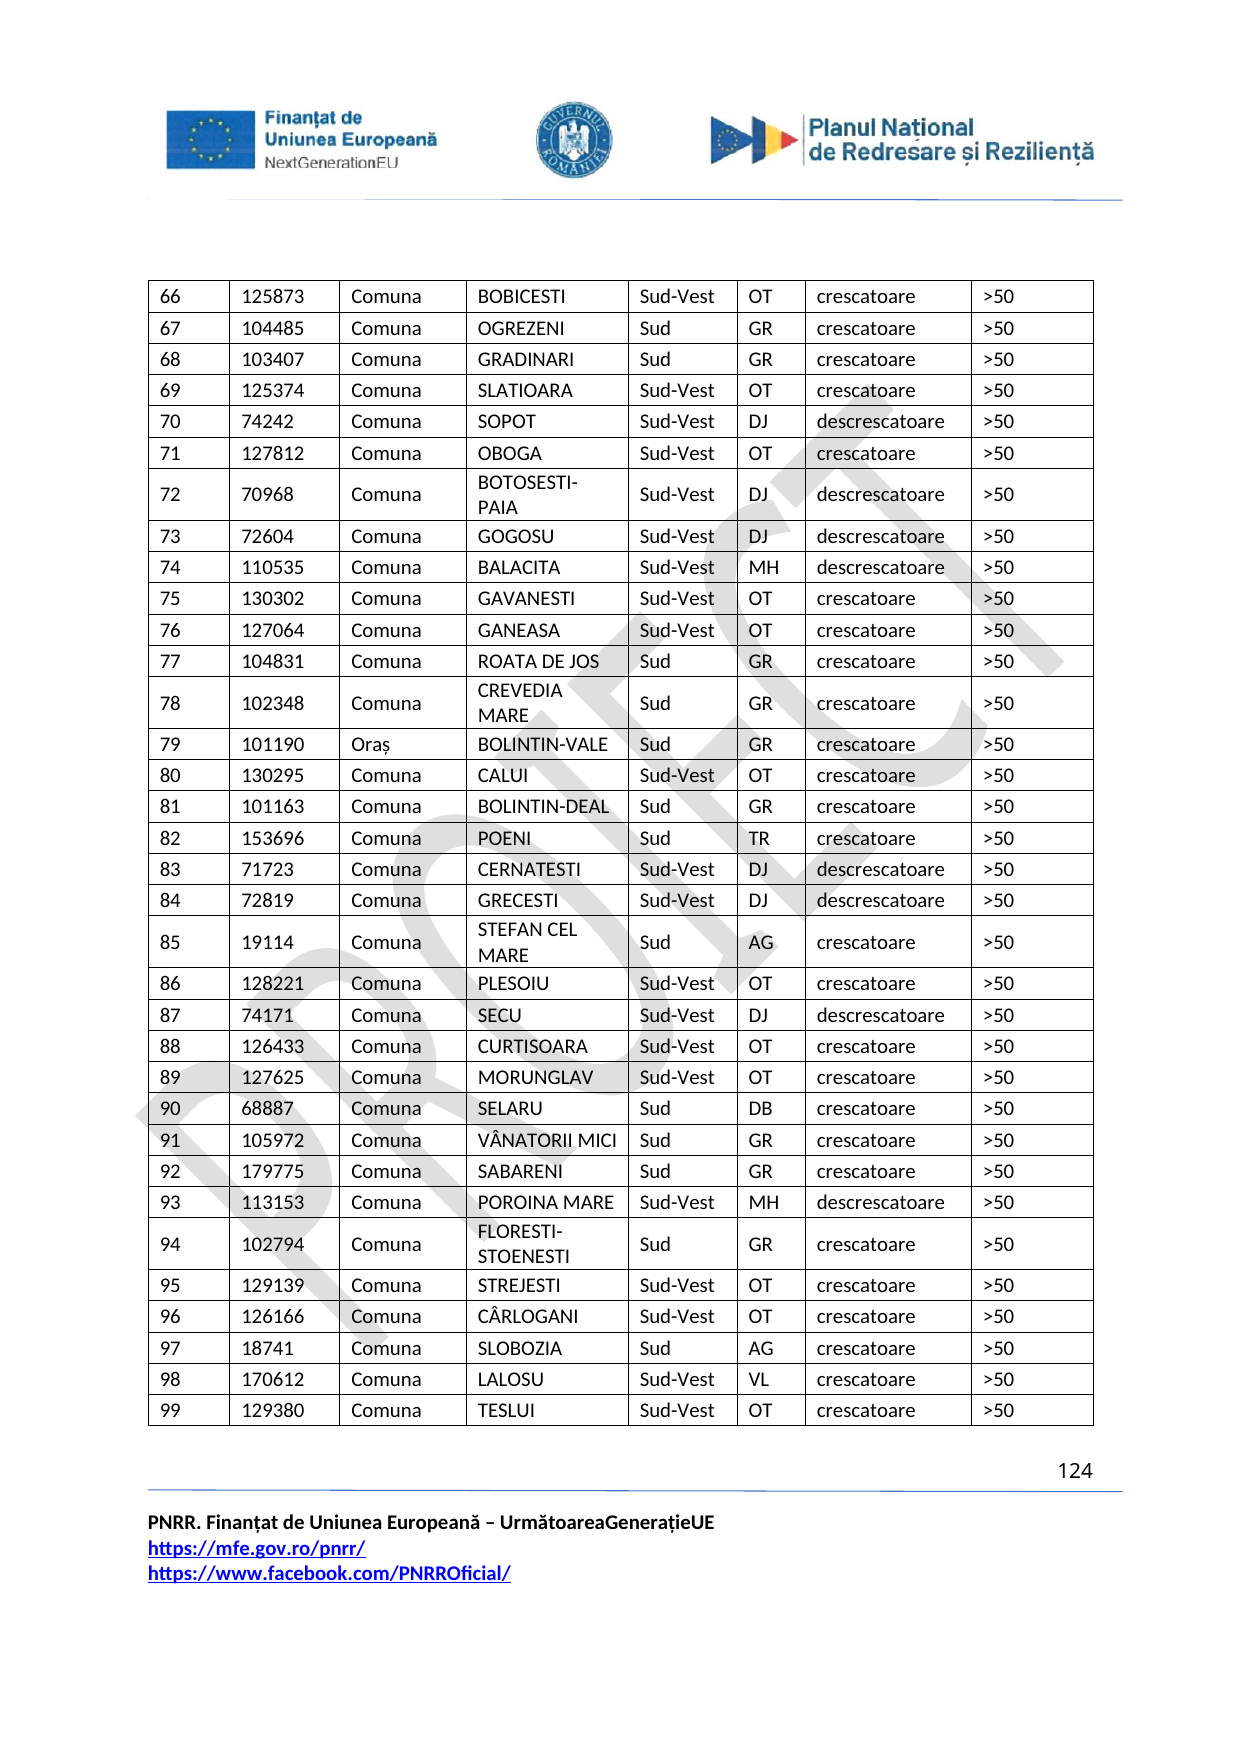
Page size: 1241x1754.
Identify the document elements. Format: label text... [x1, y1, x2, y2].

table_cell 69 [149, 375, 229, 405]
table_cell Sud [629, 729, 737, 759]
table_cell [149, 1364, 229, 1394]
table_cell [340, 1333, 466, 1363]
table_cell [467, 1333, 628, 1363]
table_cell Comuna [340, 406, 466, 437]
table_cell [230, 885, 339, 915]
table_cell Comuna [340, 469, 466, 520]
table_cell crescatoare [806, 313, 971, 343]
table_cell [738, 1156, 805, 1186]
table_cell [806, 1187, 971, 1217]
table_cell crescatoare [806, 583, 971, 613]
table_cell 72604 [230, 521, 339, 551]
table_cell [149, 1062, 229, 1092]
table_cell GR [738, 646, 805, 676]
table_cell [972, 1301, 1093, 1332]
table_cell Sud [629, 313, 737, 343]
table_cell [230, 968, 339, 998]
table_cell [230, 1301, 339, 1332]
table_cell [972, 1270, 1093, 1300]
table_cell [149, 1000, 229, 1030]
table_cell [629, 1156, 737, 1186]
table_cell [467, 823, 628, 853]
table_cell 68 [149, 344, 229, 374]
table_cell crescatoare [806, 438, 971, 468]
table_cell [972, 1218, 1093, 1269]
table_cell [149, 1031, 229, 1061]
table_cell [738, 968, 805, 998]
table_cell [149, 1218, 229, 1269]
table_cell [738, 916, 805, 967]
table_cell crescatoare [806, 677, 971, 728]
table_cell Sud [629, 344, 737, 374]
table_cell BOTOSESTI-PAIA [467, 469, 628, 520]
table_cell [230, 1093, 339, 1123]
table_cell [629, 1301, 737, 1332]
table_cell 78 [149, 677, 229, 728]
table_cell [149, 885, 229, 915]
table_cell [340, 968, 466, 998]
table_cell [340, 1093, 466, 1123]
table_cell Comuna [340, 521, 466, 551]
table_cell Comuna [340, 760, 466, 790]
table_cell ROATA DE JOS [467, 646, 628, 676]
table_cell Comuna [340, 552, 466, 582]
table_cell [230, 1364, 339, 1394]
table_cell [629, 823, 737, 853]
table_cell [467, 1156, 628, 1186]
table_cell >50 [972, 791, 1093, 822]
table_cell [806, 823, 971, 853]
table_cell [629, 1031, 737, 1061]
table_cell >50 [972, 615, 1093, 645]
table_cell Comuna [340, 583, 466, 613]
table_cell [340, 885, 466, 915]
table_cell BOLINTIN-VALE [467, 729, 628, 759]
table_cell DJ [738, 406, 805, 437]
table_cell OT [738, 281, 805, 312]
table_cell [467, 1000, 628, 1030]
table_cell crescatoare [806, 760, 971, 790]
table_cell OT [738, 615, 805, 645]
table_cell 130295 [230, 760, 339, 790]
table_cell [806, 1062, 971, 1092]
table_cell 103407 [230, 344, 339, 374]
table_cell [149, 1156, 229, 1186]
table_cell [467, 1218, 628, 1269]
table_cell >50 [972, 583, 1093, 613]
table_cell Sud-Vest [629, 469, 737, 520]
table_cell GR [738, 313, 805, 343]
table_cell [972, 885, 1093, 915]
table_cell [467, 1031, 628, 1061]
table_cell SLATIOARA [467, 375, 628, 405]
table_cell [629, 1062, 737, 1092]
table_cell Comuna [340, 677, 466, 728]
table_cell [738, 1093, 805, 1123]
table_cell GR [738, 677, 805, 728]
table_cell OT [738, 583, 805, 613]
table_cell >50 [972, 406, 1093, 437]
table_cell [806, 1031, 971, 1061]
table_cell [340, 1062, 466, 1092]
table_cell 101190 [230, 729, 339, 759]
table_cell Comuna [340, 646, 466, 676]
table_cell SOPOT [467, 406, 628, 437]
table_cell 130302 [230, 583, 339, 613]
table_cell 153696 [230, 823, 339, 853]
table_cell Sud [629, 646, 737, 676]
table_cell >50 [972, 469, 1093, 520]
table_cell >50 [972, 677, 1093, 728]
table_cell GRADINARI [467, 344, 628, 374]
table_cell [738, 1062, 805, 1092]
table_cell Comuna [340, 313, 466, 343]
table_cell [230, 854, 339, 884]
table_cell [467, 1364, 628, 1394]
table_cell BALACITA [467, 552, 628, 582]
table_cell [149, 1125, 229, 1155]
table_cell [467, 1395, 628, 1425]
table_cell BOLINTIN-DEAL [467, 791, 628, 822]
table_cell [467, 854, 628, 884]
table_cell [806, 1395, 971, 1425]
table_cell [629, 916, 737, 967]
table_cell 104485 [230, 313, 339, 343]
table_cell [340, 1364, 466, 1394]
table_cell >50 [972, 646, 1093, 676]
table_cell Sud-Vest [629, 583, 737, 613]
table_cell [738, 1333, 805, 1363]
table_cell 82 [149, 823, 229, 853]
table_cell BOBICESTI [467, 281, 628, 312]
table_cell 104831 [230, 646, 339, 676]
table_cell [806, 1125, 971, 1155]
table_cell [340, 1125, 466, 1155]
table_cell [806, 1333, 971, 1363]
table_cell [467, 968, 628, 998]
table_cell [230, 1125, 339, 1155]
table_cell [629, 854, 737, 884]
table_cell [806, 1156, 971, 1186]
table_cell >50 [972, 375, 1093, 405]
table_cell Comuna [340, 791, 466, 822]
table_cell crescatoare [806, 646, 971, 676]
table_cell 73 [149, 521, 229, 551]
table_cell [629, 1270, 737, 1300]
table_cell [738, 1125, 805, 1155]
picture [147, 73, 1123, 199]
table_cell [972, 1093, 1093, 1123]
table_cell 80 [149, 760, 229, 790]
table_cell 74242 [230, 406, 339, 437]
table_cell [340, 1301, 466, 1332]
table_cell Sud [629, 677, 737, 728]
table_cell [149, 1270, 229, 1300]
table_cell >50 [972, 729, 1093, 759]
table_cell GANEASA [467, 615, 628, 645]
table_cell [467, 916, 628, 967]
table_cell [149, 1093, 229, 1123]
table_cell Sud-Vest [629, 281, 737, 312]
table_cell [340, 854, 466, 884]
table_cell Oraș [340, 729, 466, 759]
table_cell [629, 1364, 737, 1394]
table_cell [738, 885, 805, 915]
table_cell crescatoare [806, 281, 971, 312]
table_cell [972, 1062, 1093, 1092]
table_cell crescatoare [806, 615, 971, 645]
table_cell Comuna [340, 615, 466, 645]
table_cell GOGOSU [467, 521, 628, 551]
table_cell 77 [149, 646, 229, 676]
table_cell 70 [149, 406, 229, 437]
table_cell 72 [149, 469, 229, 520]
table_cell DJ [738, 521, 805, 551]
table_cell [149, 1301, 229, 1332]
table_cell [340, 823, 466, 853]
table_cell 76 [149, 615, 229, 645]
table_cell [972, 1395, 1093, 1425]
table_cell Sud-Vest [629, 615, 737, 645]
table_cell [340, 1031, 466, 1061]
table_cell >50 [972, 313, 1093, 343]
table_cell >50 [972, 438, 1093, 468]
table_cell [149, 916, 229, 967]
table_cell Sud-Vest [629, 438, 737, 468]
table_cell Sud-Vest [629, 521, 737, 551]
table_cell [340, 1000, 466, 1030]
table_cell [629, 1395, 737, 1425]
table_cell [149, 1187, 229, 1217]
table_cell Sud-Vest [629, 406, 737, 437]
table_cell 75 [149, 583, 229, 613]
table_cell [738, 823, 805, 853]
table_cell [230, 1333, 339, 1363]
table_cell >50 [972, 552, 1093, 582]
table_cell >50 [972, 281, 1093, 312]
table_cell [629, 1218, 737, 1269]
table_cell Sud-Vest [629, 375, 737, 405]
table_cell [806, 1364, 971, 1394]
table_cell Sud-Vest [629, 760, 737, 790]
table_cell descrescatoare [806, 406, 971, 437]
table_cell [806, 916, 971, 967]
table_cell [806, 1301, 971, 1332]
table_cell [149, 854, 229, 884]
table_cell OBOGA [467, 438, 628, 468]
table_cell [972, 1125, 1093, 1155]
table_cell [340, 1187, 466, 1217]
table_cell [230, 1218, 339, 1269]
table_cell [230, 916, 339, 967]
table_cell DJ [738, 469, 805, 520]
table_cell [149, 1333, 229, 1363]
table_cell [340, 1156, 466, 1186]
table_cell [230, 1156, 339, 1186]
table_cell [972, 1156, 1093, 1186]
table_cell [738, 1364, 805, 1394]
table_cell Comuna [340, 344, 466, 374]
table_cell crescatoare [806, 375, 971, 405]
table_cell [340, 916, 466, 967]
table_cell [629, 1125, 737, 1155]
table_cell OT [738, 760, 805, 790]
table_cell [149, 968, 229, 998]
table_cell 125374 [230, 375, 339, 405]
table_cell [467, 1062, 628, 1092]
table_cell 127812 [230, 438, 339, 468]
table_cell Comuna [340, 281, 466, 312]
table_cell GAVANESTI [467, 583, 628, 613]
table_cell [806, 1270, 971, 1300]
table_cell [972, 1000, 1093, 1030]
table_cell CALUI [467, 760, 628, 790]
table_cell 101163 [230, 791, 339, 822]
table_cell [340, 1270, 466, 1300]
table_cell descrescatoare [806, 469, 971, 520]
table_cell >50 [972, 344, 1093, 374]
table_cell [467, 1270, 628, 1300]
table_cell GR [738, 791, 805, 822]
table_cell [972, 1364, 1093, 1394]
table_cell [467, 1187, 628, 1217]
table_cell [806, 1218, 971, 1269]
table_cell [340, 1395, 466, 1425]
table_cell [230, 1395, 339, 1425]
table_cell GR [738, 344, 805, 374]
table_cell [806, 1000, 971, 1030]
table_cell 74 [149, 552, 229, 582]
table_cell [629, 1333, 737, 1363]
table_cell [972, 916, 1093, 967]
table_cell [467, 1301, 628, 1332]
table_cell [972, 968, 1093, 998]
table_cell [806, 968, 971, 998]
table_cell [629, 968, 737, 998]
table_cell crescatoare [806, 729, 971, 759]
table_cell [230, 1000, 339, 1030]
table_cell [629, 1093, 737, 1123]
table_cell 102348 [230, 677, 339, 728]
table_cell 79 [149, 729, 229, 759]
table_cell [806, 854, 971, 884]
table_cell descrescatoare [806, 521, 971, 551]
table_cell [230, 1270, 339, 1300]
table_cell >50 [972, 760, 1093, 790]
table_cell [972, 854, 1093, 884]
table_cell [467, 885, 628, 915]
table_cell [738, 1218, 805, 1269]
table_cell CREVEDIA MARE [467, 677, 628, 728]
table_cell >50 [972, 521, 1093, 551]
table_cell Sud [629, 791, 737, 822]
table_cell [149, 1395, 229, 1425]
table_cell crescatoare [806, 791, 971, 822]
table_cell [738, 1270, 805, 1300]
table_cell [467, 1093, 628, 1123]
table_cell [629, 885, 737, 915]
table_cell 127064 [230, 615, 339, 645]
table_cell 71 [149, 438, 229, 468]
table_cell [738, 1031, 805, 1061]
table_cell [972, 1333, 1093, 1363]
table_cell 67 [149, 313, 229, 343]
table_cell Comuna [340, 438, 466, 468]
table_cell 110535 [230, 552, 339, 582]
table_cell Comuna [340, 375, 466, 405]
table_cell crescatoare [806, 344, 971, 374]
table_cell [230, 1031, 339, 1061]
table_cell 66 [149, 281, 229, 312]
table_cell MH [738, 552, 805, 582]
table_cell OT [738, 438, 805, 468]
table_cell 81 [149, 791, 229, 822]
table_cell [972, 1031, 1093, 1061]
table_cell GR [738, 729, 805, 759]
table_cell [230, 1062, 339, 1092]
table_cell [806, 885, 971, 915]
table_cell OGREZENI [467, 313, 628, 343]
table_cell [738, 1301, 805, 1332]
table_cell OT [738, 375, 805, 405]
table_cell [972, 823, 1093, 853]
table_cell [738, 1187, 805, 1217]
table_cell Sud-Vest [629, 552, 737, 582]
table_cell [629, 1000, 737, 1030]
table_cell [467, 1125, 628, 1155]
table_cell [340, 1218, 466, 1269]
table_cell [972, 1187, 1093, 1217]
table_cell 70968 [230, 469, 339, 520]
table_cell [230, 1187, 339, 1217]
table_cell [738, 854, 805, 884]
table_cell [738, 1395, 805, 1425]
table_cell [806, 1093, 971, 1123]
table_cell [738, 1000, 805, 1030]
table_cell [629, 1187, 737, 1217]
table_cell descrescatoare [806, 552, 971, 582]
table_cell 125873 [230, 281, 339, 312]
